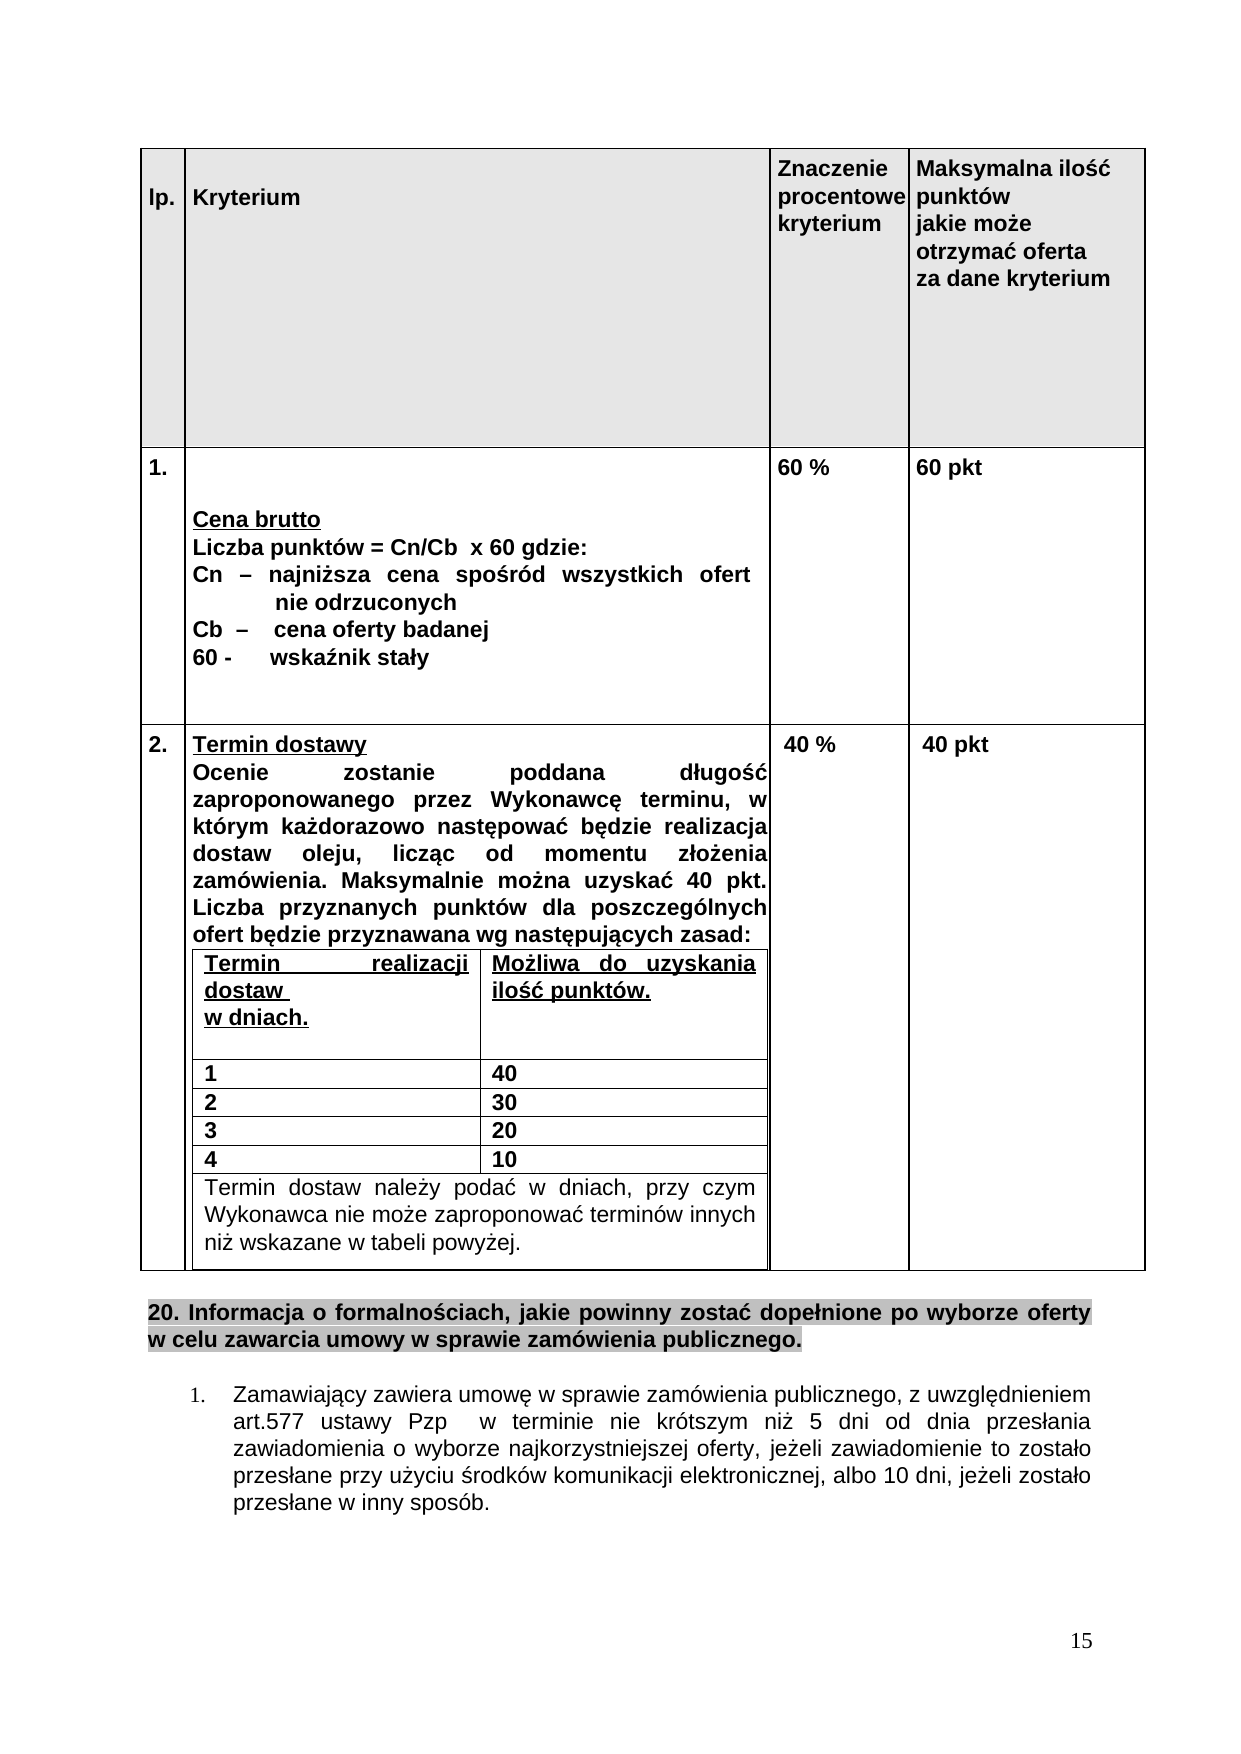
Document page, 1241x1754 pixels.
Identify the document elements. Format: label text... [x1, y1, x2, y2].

list Zamawiający zawiera umowę w sprawie zamówienia publicznego, z uwzględnieniem art.577 ustawy Pzp w terminie nie krótszym niż 5 dni od dnia przesłania zawiadomienia o wyborze najkorzystniejszej oferty, jeżeli zawiadomienie to zostało przesłane przy użyciu środków komunikacji elektronicznej, albo 10 dni, jeżeli zostało przesłane w inny sposób. [189, 1381, 1092, 1515]
text 20. Informacja o formalnościach, jakie powinny zostać dopełnione po wyborze oferty w celu zawarcia umowy w sprawie zamówienia publicznego. [148, 1325, 1092, 1352]
table_cell Termin dostawy Ocenie zostanie poddana długość zaproponowanego przez Wykonawcę terminu, w którym każdorazowo następować będzie realizacja dostaw oleju, licząc od momentu złożenia zamówienia. Maksymalnie można uzyskać 40 pkt. Liczba przyznanych punktów dla poszczególnych ofert będzie przyznawana wg następujących zasad: [186, 725, 769, 1269]
table_cell 60 % [771, 448, 908, 723]
table_cell 60 pkt [910, 448, 1144, 723]
table_header Znaczenie procentowe kryterium [771, 149, 908, 446]
table_cell 1. [142, 448, 184, 723]
table_cell 40 % [771, 725, 908, 1269]
table_header Maksymalna ilość punktów jakie może otrzymać oferta za dane kryterium [910, 149, 1144, 446]
table_cell Cena brutto Liczba punktów = Cn/Cb x 60 gdzie: Cn – najniższa cena spośród wszystkich ofert nie odrzuconych Cb – cena oferty badanej 60 - wskaźnik stały [186, 448, 769, 723]
table_cell 40 pkt [910, 725, 1144, 1269]
table_cell 2. [142, 725, 184, 1269]
table_header lp. [142, 149, 184, 446]
table_header Kryterium [186, 149, 769, 446]
